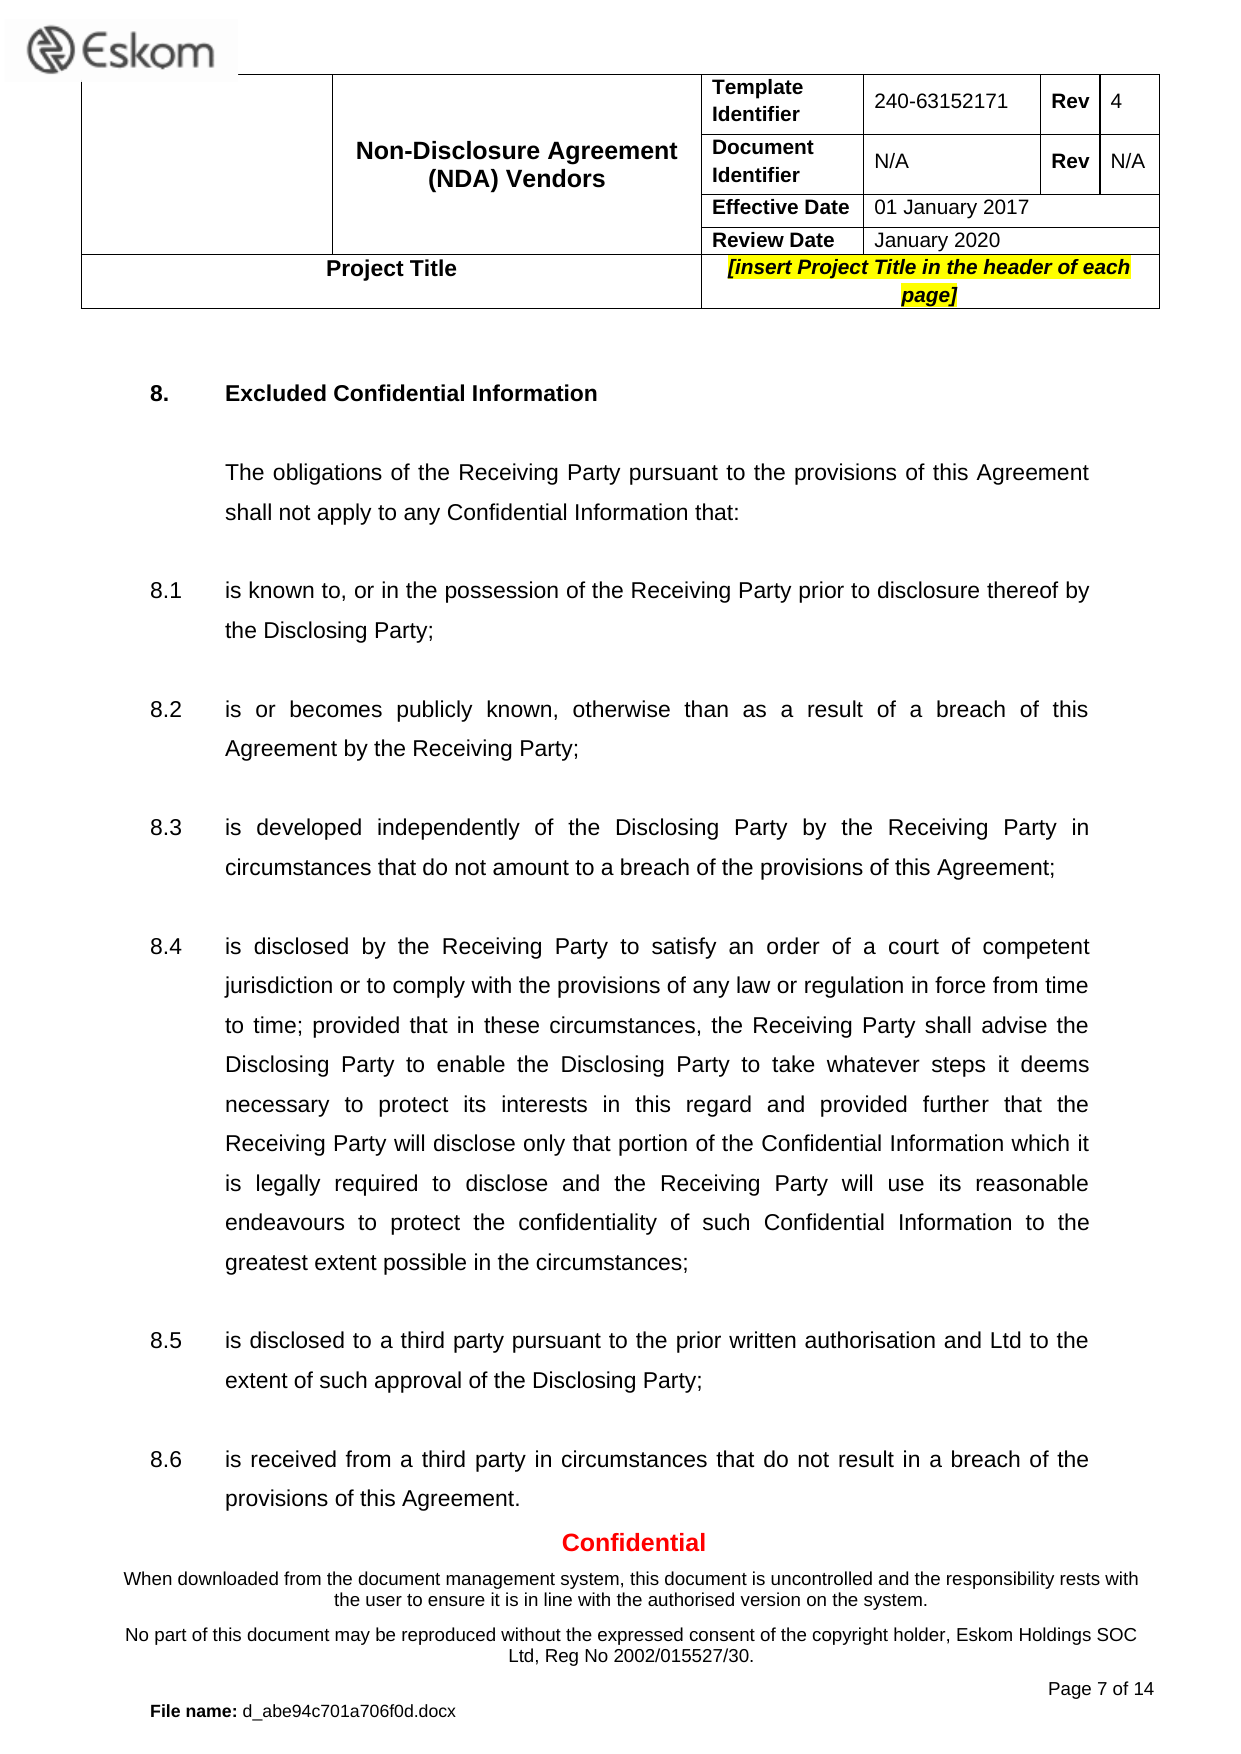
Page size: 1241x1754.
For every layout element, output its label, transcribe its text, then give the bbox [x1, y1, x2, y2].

text 8.1 is known to, or in the possession of the Receiving Party prior to disclosure thereof by the Disclosing Party; [150, 577, 1090, 643]
text 8.6 is received from a third party in circumstances that do not result in a breach of the provisions of this Agreement. [150, 1446, 1090, 1512]
text 8.4 is disclosed by the Receiving Party to satisfy an order of a court of competent jurisdiction or to comply with the provisions of any law or regulation in force from time to time; provided that in these circumstances, the Receiving Party shall advise the Disclosing Party to enable the Disclosing Party to take whatever steps it deems necessary to protect its interests in this regard and provided further that the Receiving Party will disclose only that portion of the Confidential Information which it is legally required to disclose and the Receiving Party will use its reasonable endeavours to protect the confidentiality of such Confidential Information to the greatest extent possible in the circumstances; [150, 933, 1090, 1275]
text The obligations of the Receiving Party pursuant to the provisions of this Agreement shall not apply to any Confidential Information that: [150, 459, 1090, 525]
text 8.5 is disclosed to a third party pursuant to the prior written authorisation and Ltd to the extent of such approval of the Disclosing Party; [150, 1327, 1090, 1393]
text 8.3 is developed independently of the Disclosing Party by the Receiving Party in circumstances that do not amount to a breach of the provisions of this Agreement; [150, 814, 1090, 880]
text 8.2 is or becomes publicly known, otherwise than as a result of a breach of this Agreement by the Receiving Party; [150, 696, 1090, 762]
text 8. Excluded Confidential Information [150, 380, 1090, 406]
